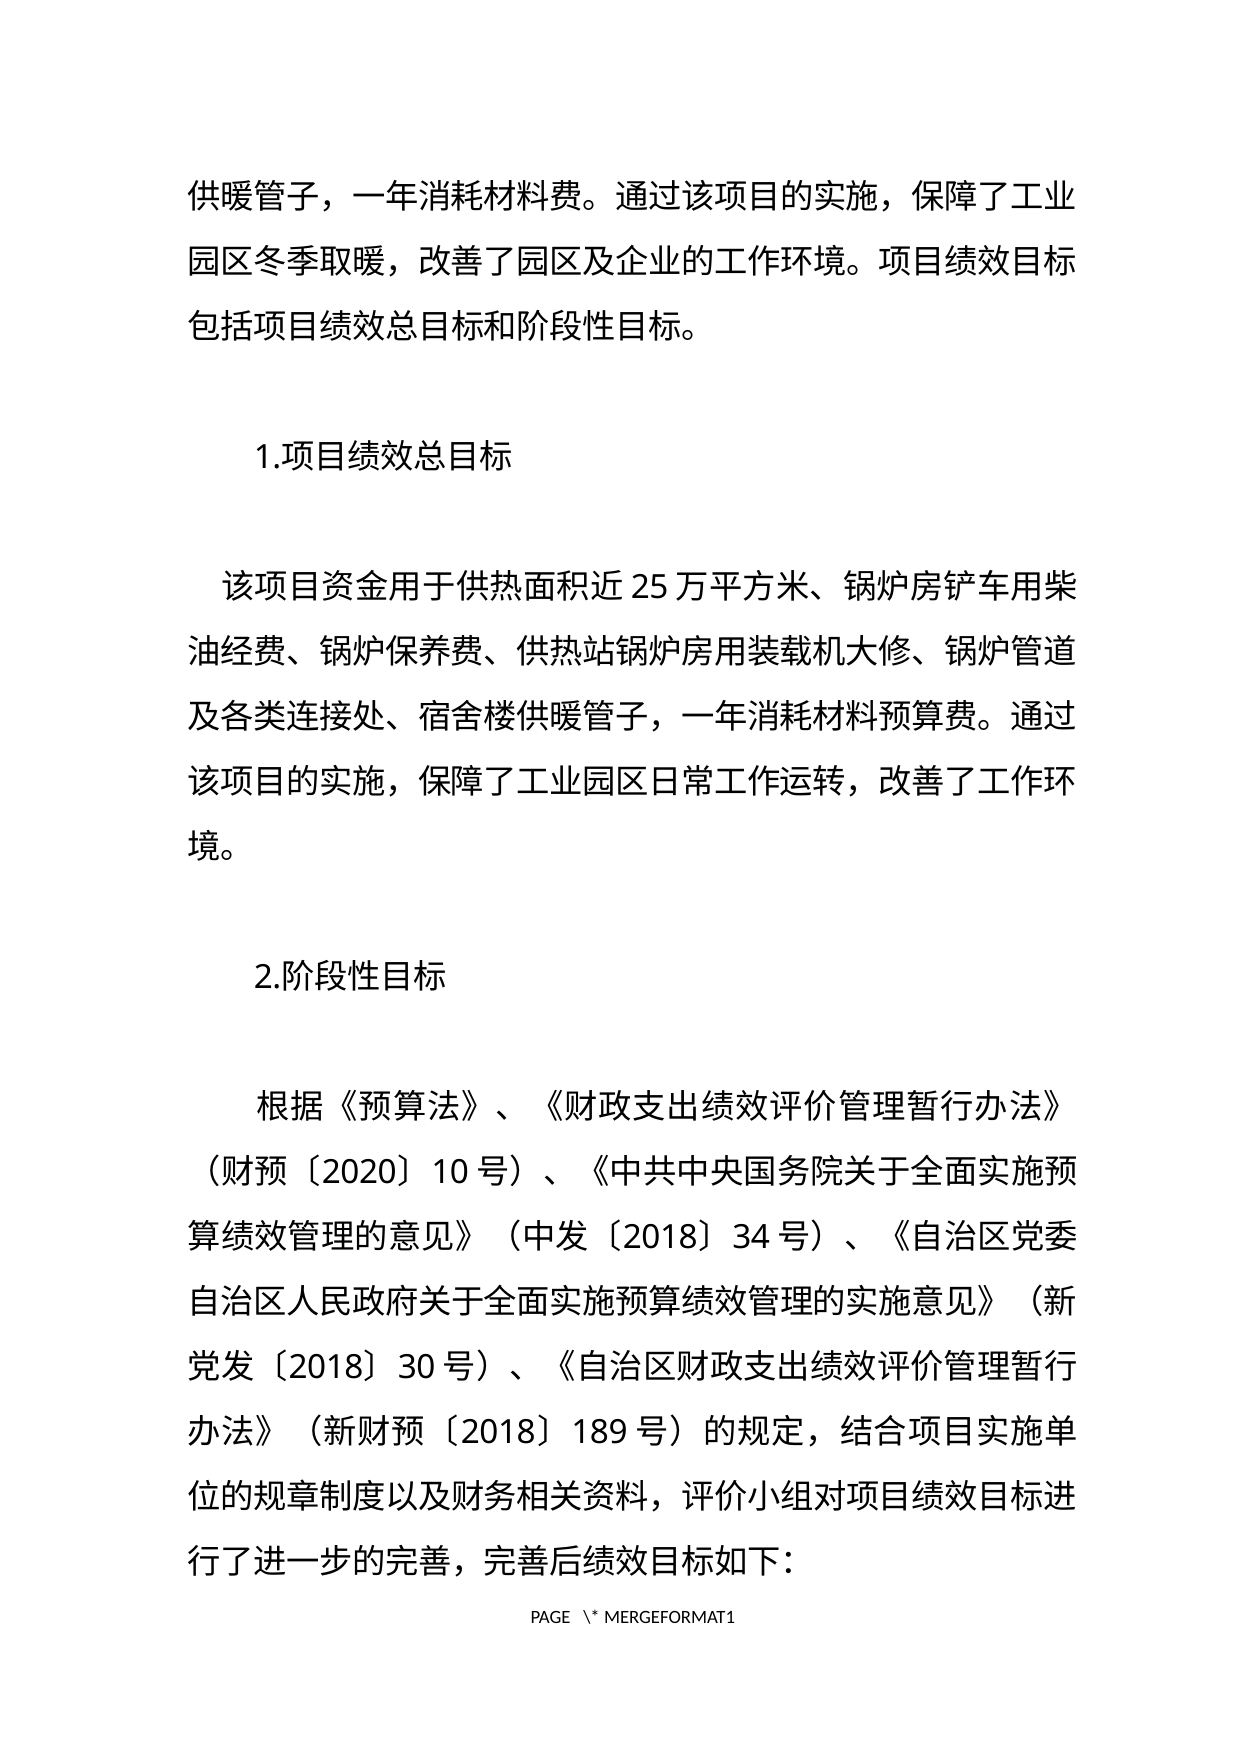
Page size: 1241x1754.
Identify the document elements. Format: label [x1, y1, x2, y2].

text [187, 162, 1078, 1592]
